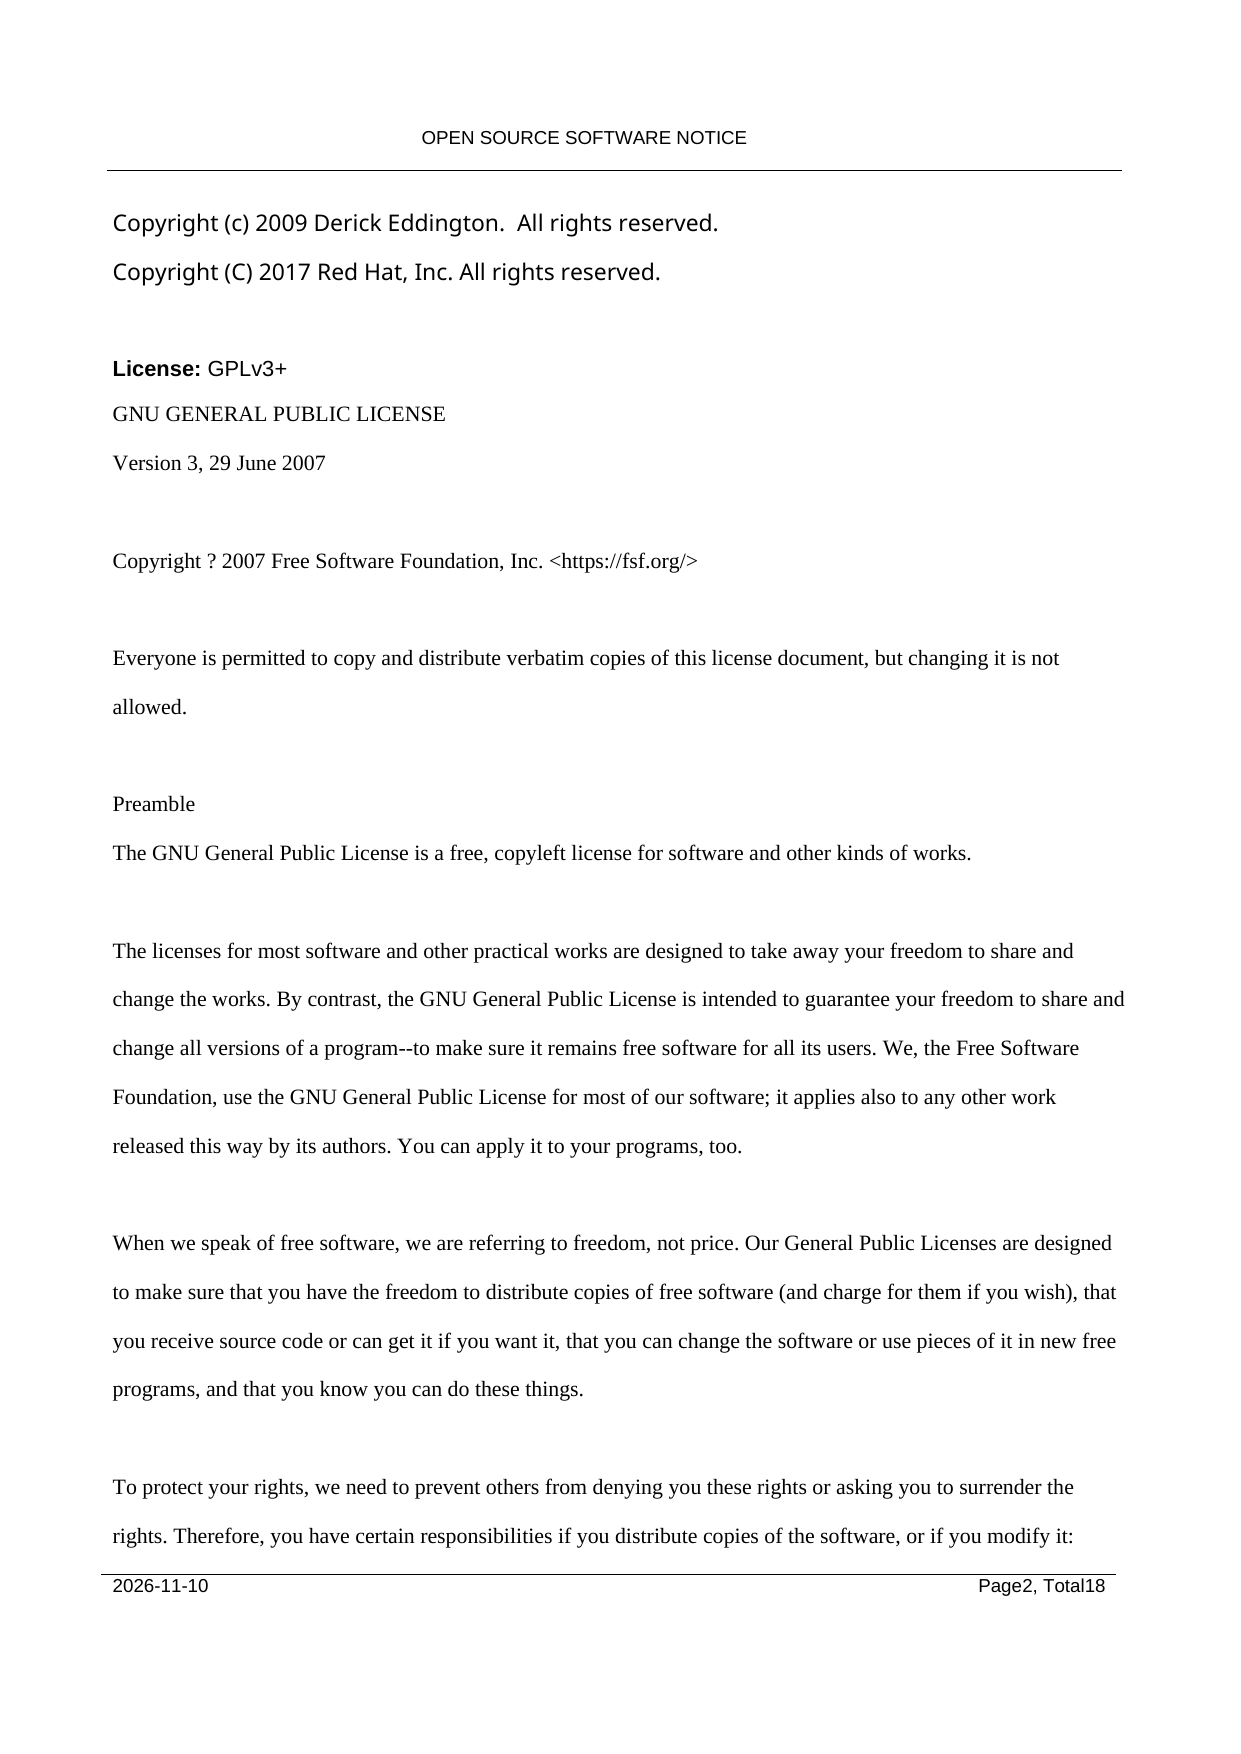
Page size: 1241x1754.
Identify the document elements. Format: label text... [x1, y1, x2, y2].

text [112, 398, 1128, 1551]
text License: GPLv3+ [112, 353, 1128, 385]
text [112, 206, 1128, 336]
